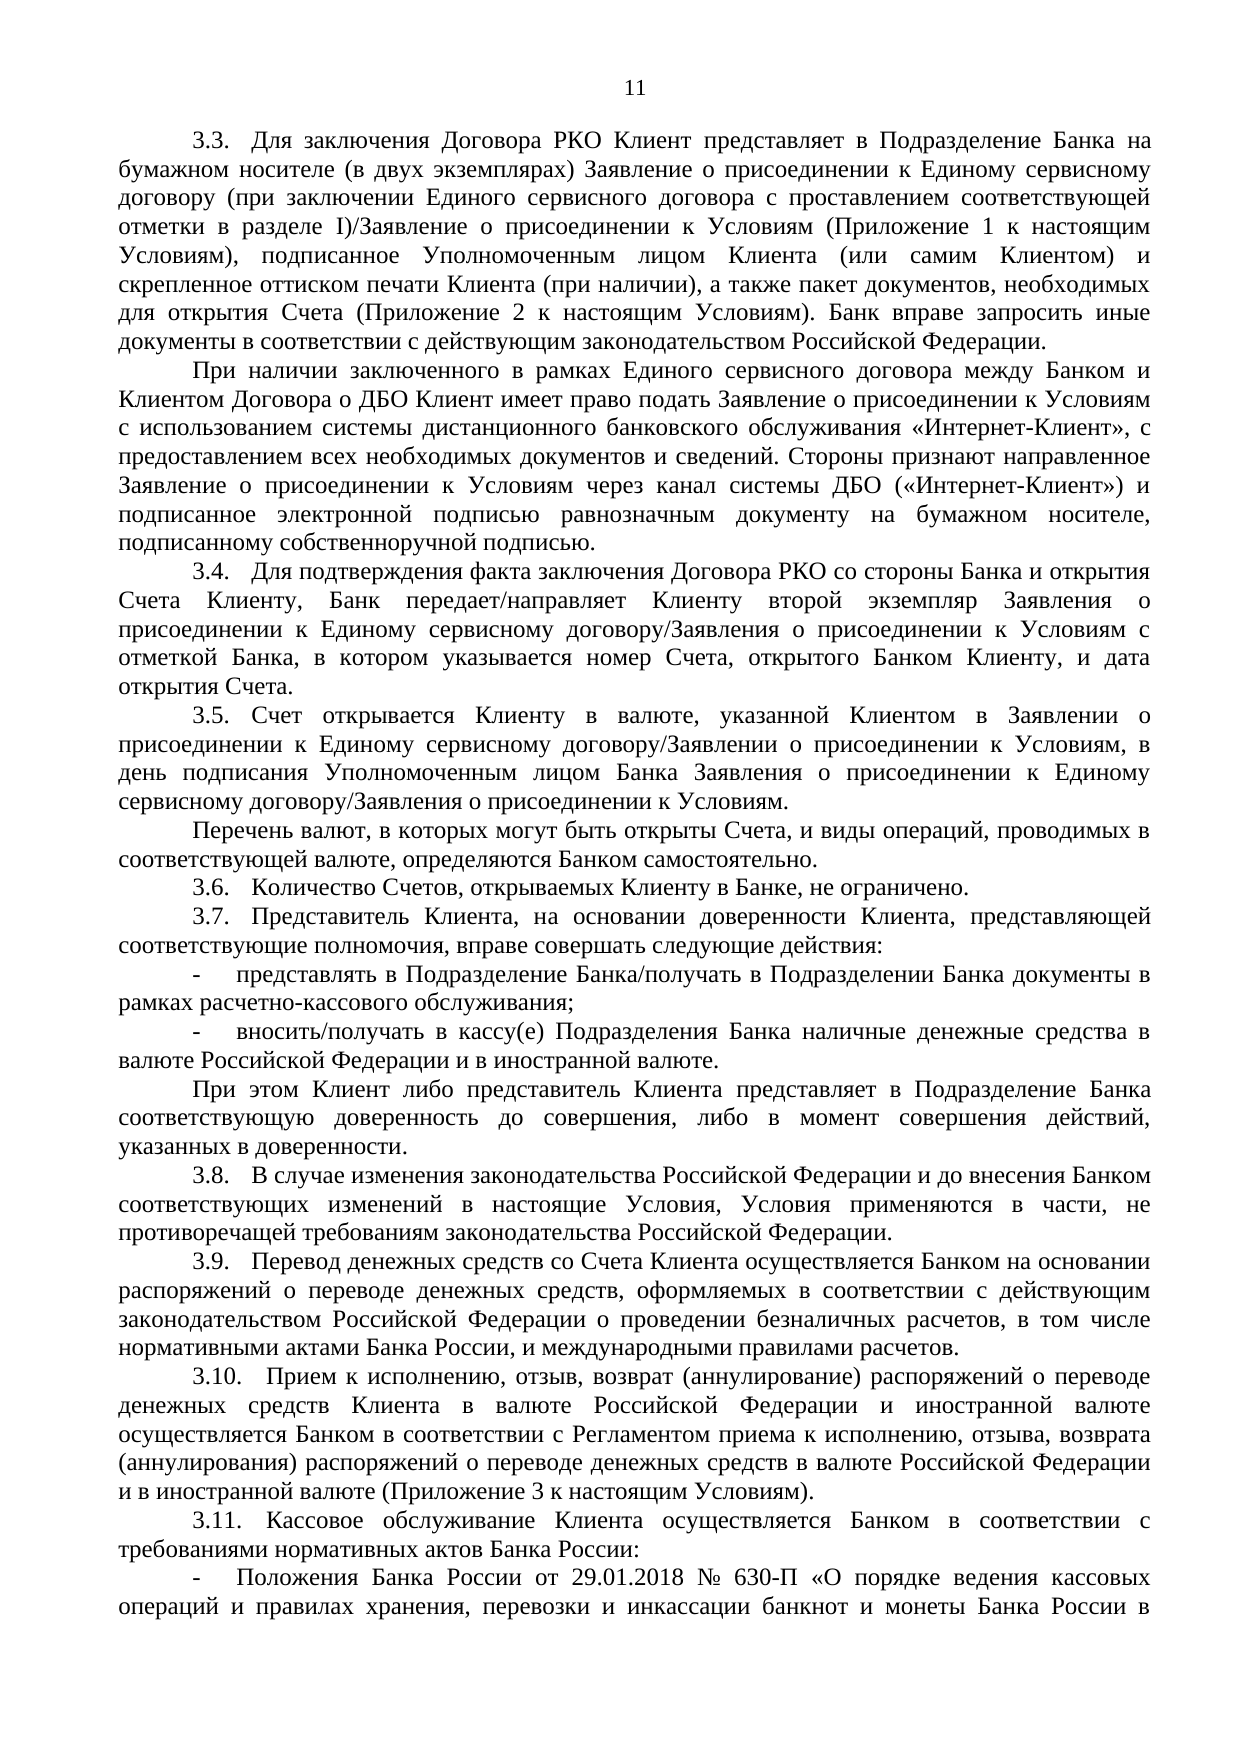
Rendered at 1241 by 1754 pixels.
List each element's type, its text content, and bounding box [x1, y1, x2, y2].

list 3.9. Перевод денежных средств со Счета Клиента осуществляется Банком на основании распоряжений о переводе денежных средств, оформляемых в соответствии с действующим законодательством Российской Федерации о проведении безналичных расчетов, в том числе нормативными актами Банка России, и международными правилами расчетов. [118, 1246, 1152, 1361]
list 3.6. Количество Счетов, открываемых Клиенту в Банке, не ограничено. [118, 872, 1152, 901]
list 3.8. В случае изменения законодательства Российской Федерации и до внесения Банком соответствующих изменений в настоящие Условия, Условия применяются в части, не противоречащей требованиям законодательства Российской Федерации. [118, 1160, 1152, 1246]
list Перечень валют, в которых могут быть открыты Счета, и виды операций, проводимых в соответствующей валюте, определяются Банком самостоятельно. [118, 815, 1152, 872]
list При наличии заключенного в рамках Единого сервисного договора между Банком и Клиентом Договора о ДБО Клиент имеет право подать Заявление о присоединении к Условиям с использованием системы дистанционного банковского обслуживания «Интернет-Клиент», с предоставлением всех необходимых документов и сведений. Стороны признают направленное Заявление о присоединении к Условиям через канал системы ДБО («Интернет-Клиент») и подписанное электронной подписью равнозначным документу на бумажном носителе, подписанному собственноручной подписью. [118, 355, 1152, 556]
list 3.3. Для заключения Договора РКО Клиент представляет в Подразделение Банка на бумажном носителе (в двух экземплярах) Заявление о присоединении к Единому сервисному договору (при заключении Единого сервисного договора с проставлением соответствующей отметки в разделе I)/Заявление о присоединении к Условиям (Приложение 1 к настоящим Условиям), подписанное Уполномоченным лицом Клиента (или самим Клиентом) и скрепленное оттиском печати Клиента (при наличии), а также пакет документов, необходимых для открытия Счета (Приложение 2 к настоящим Условиям). Банк вправе запросить иные документы в соответствии с действующим законодательством Российской Федерации. [118, 125, 1152, 355]
list 3.10. Прием к исполнению, отзыв, возврат (аннулирование) распоряжений о переводе денежных средств Клиента в валюте Российской Федерации и иностранной валюте осуществляется Банком в соответствии с Регламентом приема к исполнению, отзыва, возврата (аннулирования) распоряжений о переводе денежных средств в валюте Российской Федерации и в иностранной валюте (Приложение 3 к настоящим Условиям). [118, 1361, 1152, 1505]
text - вносить/получать в кассу(е) Подразделения Банка наличные денежные средства в валюте Российской Федерации и в иностранной валюте. [118, 1016, 1152, 1074]
list 3.4. Для подтверждения факта заключения Договора РКО со стороны Банка и открытия Счета Клиенту, Банк передает/направляет Клиенту второй экземпляр Заявления о присоединении к Единому сервисному договору/Заявления о присоединении к Условиям с отметкой Банка, в котором указывается номер Счета, открытого Банком Клиенту, и дата открытия Счета. [118, 556, 1152, 700]
text - представлять в Подразделение Банка/получать в Подразделении Банка документы в рамках расчетно-кассового обслуживания; [118, 959, 1152, 1016]
text 3.11. Кассовое обслуживание Клиента осуществляется Банком в соответствии с требованиями нормативных актов Банка России: [118, 1505, 1152, 1562]
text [118, 1562, 1152, 1620]
list 3.5. Счет открывается Клиенту в валюте, указанной Клиентом в Заявлении о присоединении к Единому сервисному договору/Заявлении о присоединении к Условиям, в день подписания Уполномоченным лицом Банка Заявления о присоединении к Единому сервисному договору/Заявления о присоединении к Условиям. [118, 700, 1152, 815]
text 3.7. Представитель Клиента, на основании доверенности Клиента, представляющей соответствующие полномочия, вправе совершать следующие действия: [118, 901, 1152, 959]
list При этом Клиент либо представитель Клиента представляет в Подразделение Банка соответствующую доверенность до совершения, либо в момент совершения действий, указанных в доверенности. [118, 1074, 1152, 1160]
